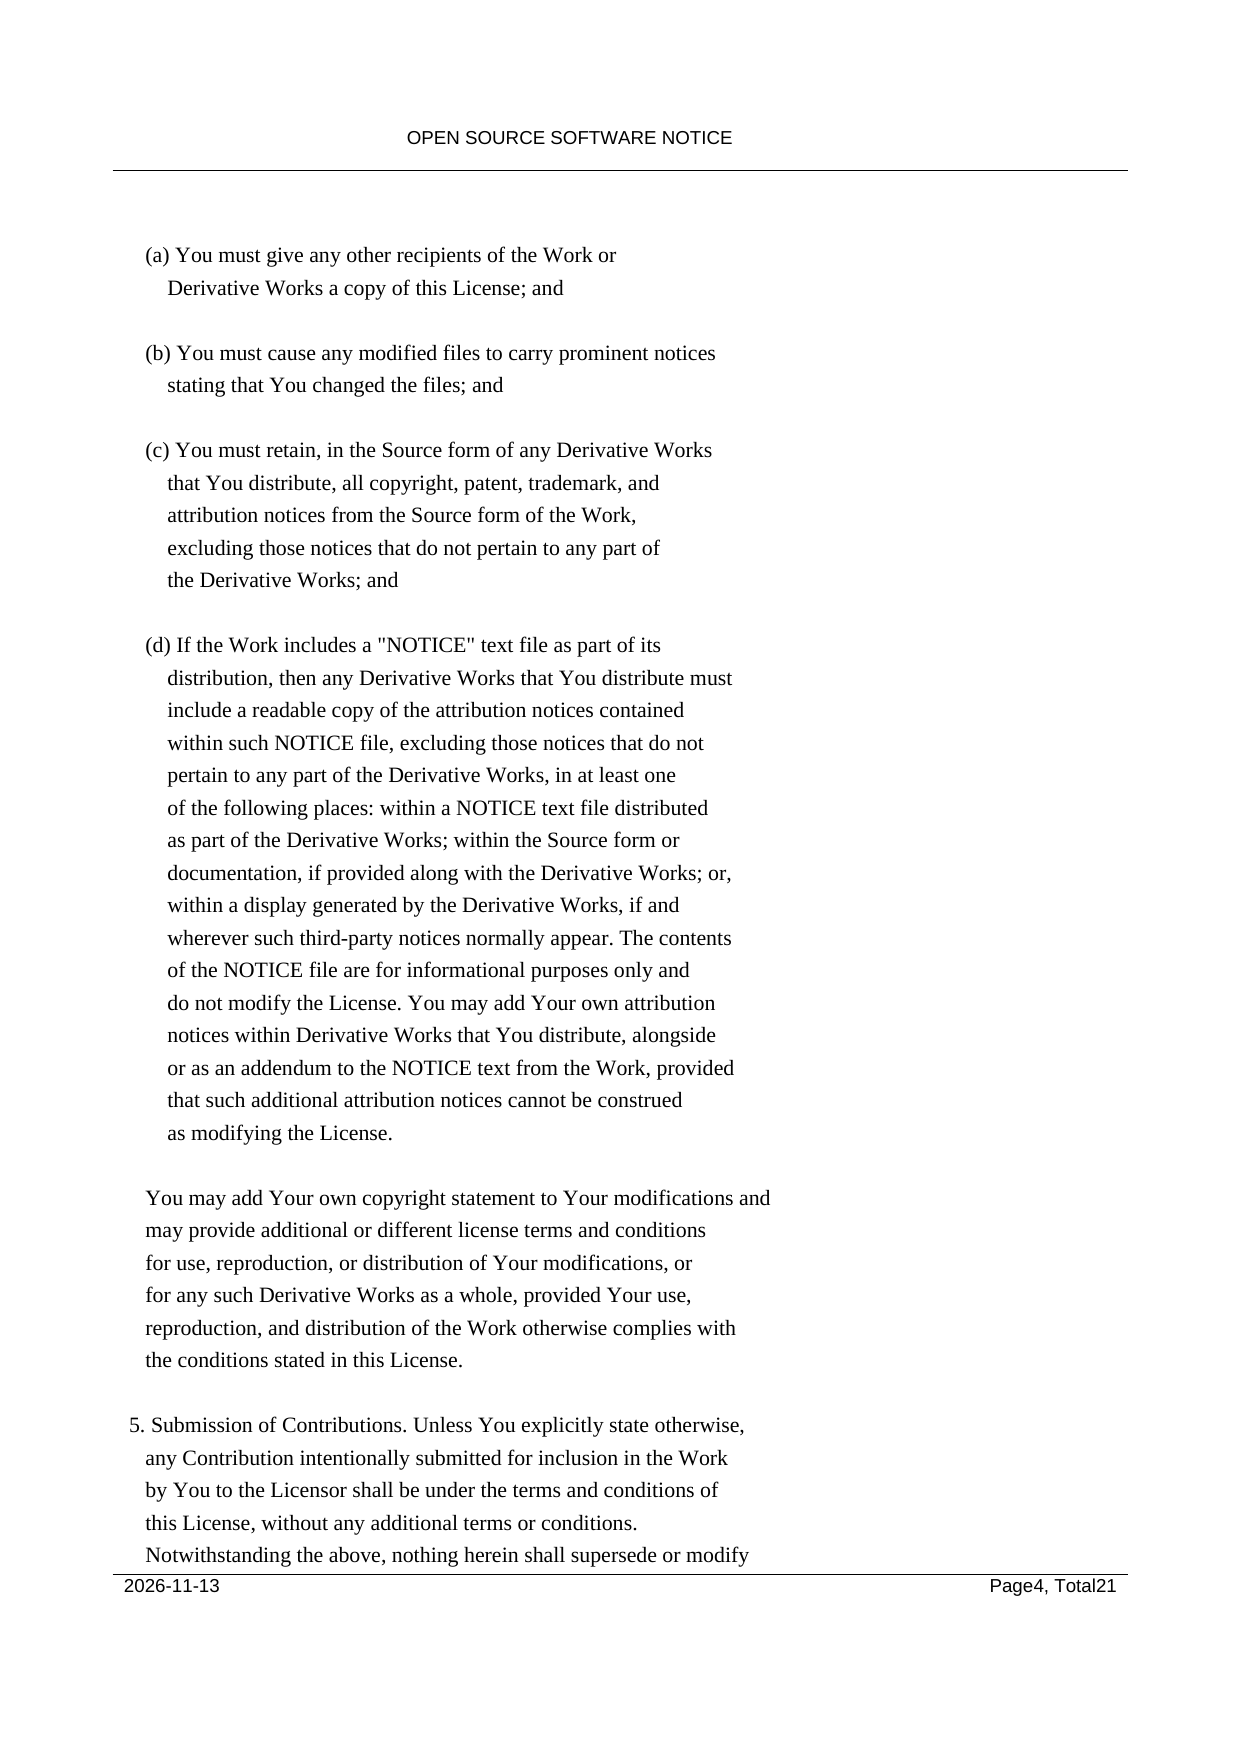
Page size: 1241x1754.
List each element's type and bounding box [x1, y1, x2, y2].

text [112, 206, 1128, 1571]
